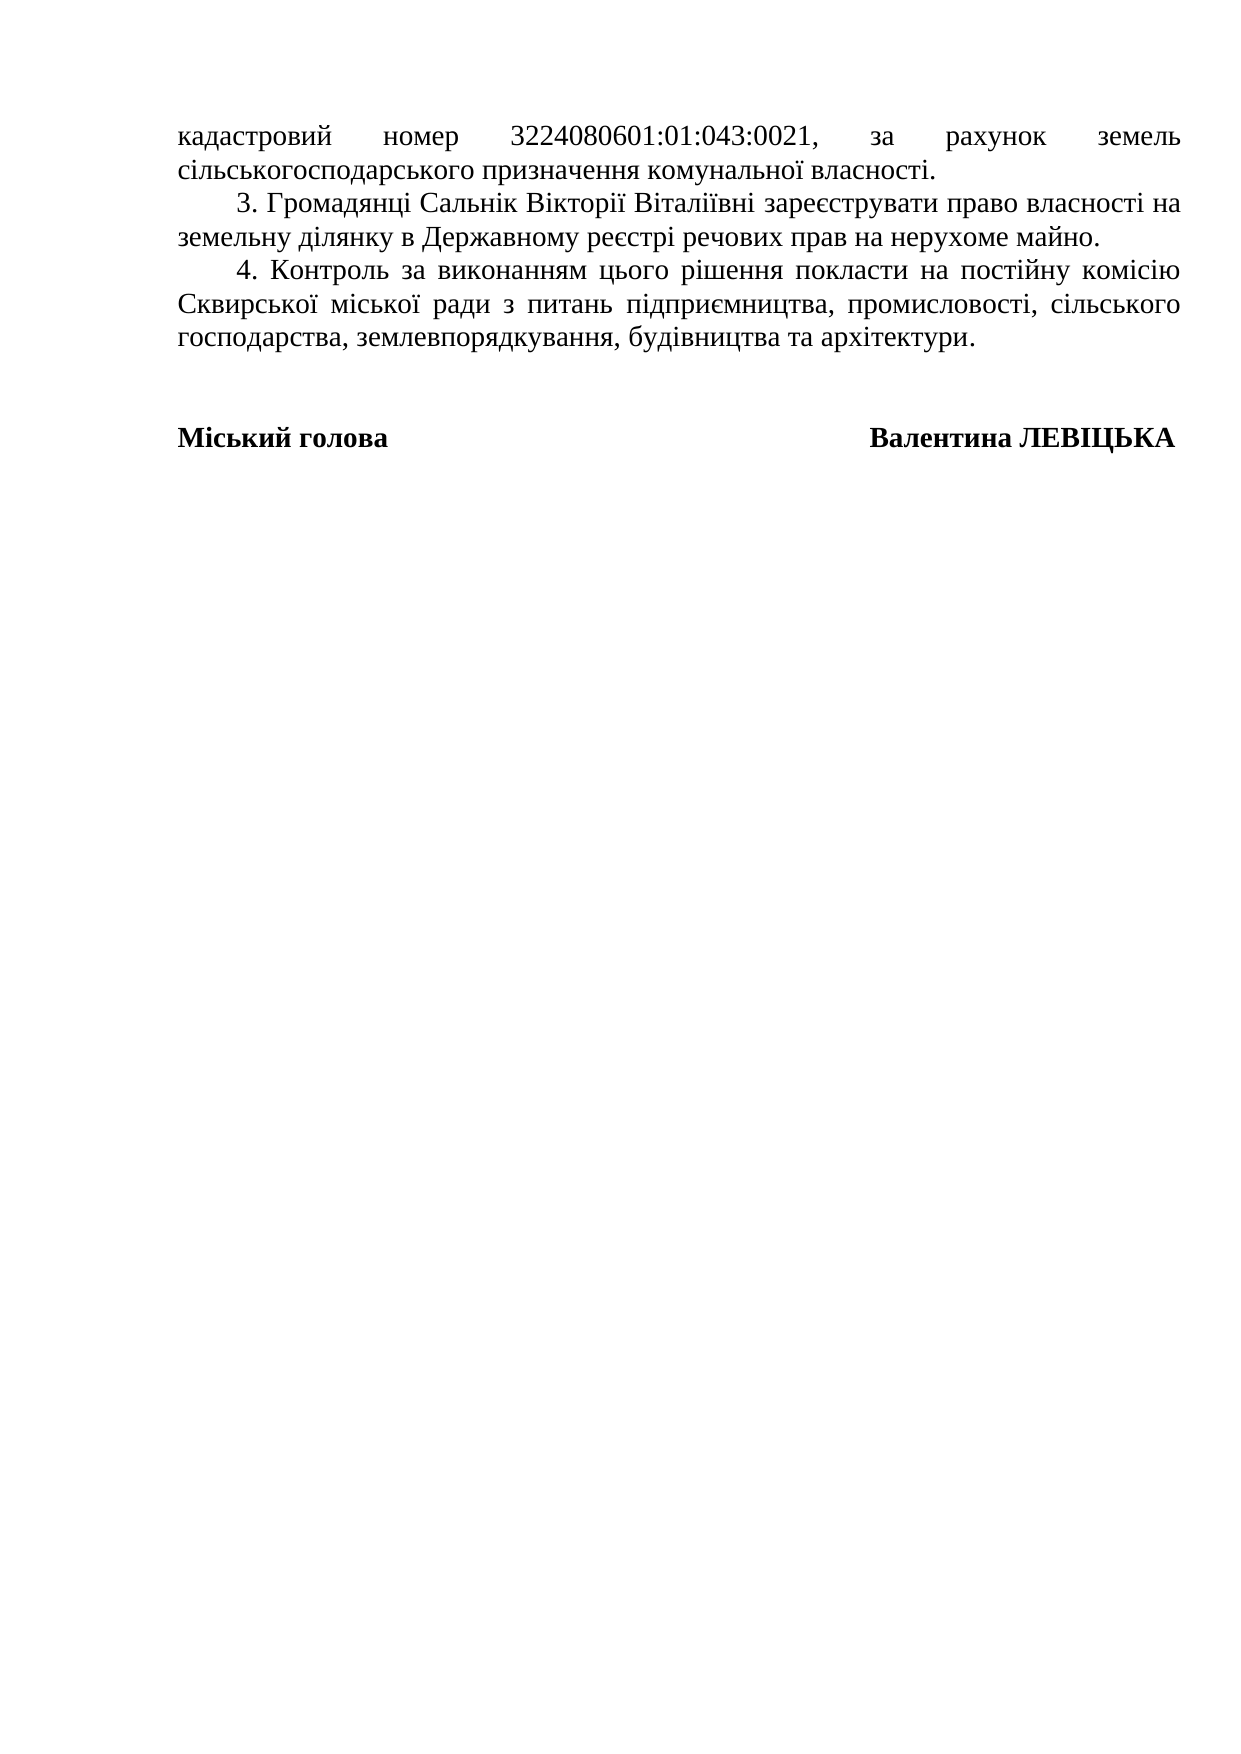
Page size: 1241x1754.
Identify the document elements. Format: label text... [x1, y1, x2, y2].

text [177, 118, 1181, 185]
text Міський голова Валентина ЛЕВІЦЬКА [177, 420, 1181, 454]
text 3. Громадянці Сальнік Вікторії Віталіївні зареєструвати право власності на земельну ділянку в Державному реєстрі речових прав на нерухоме майно. [177, 185, 1181, 252]
text 4. Контроль за виконанням цього рішення покласти на постійну комісію Сквирської міської ради з питань підприємництва, промисловості, сільського господарства, землевпорядкування, будівництва та архітектури. [177, 252, 1181, 353]
